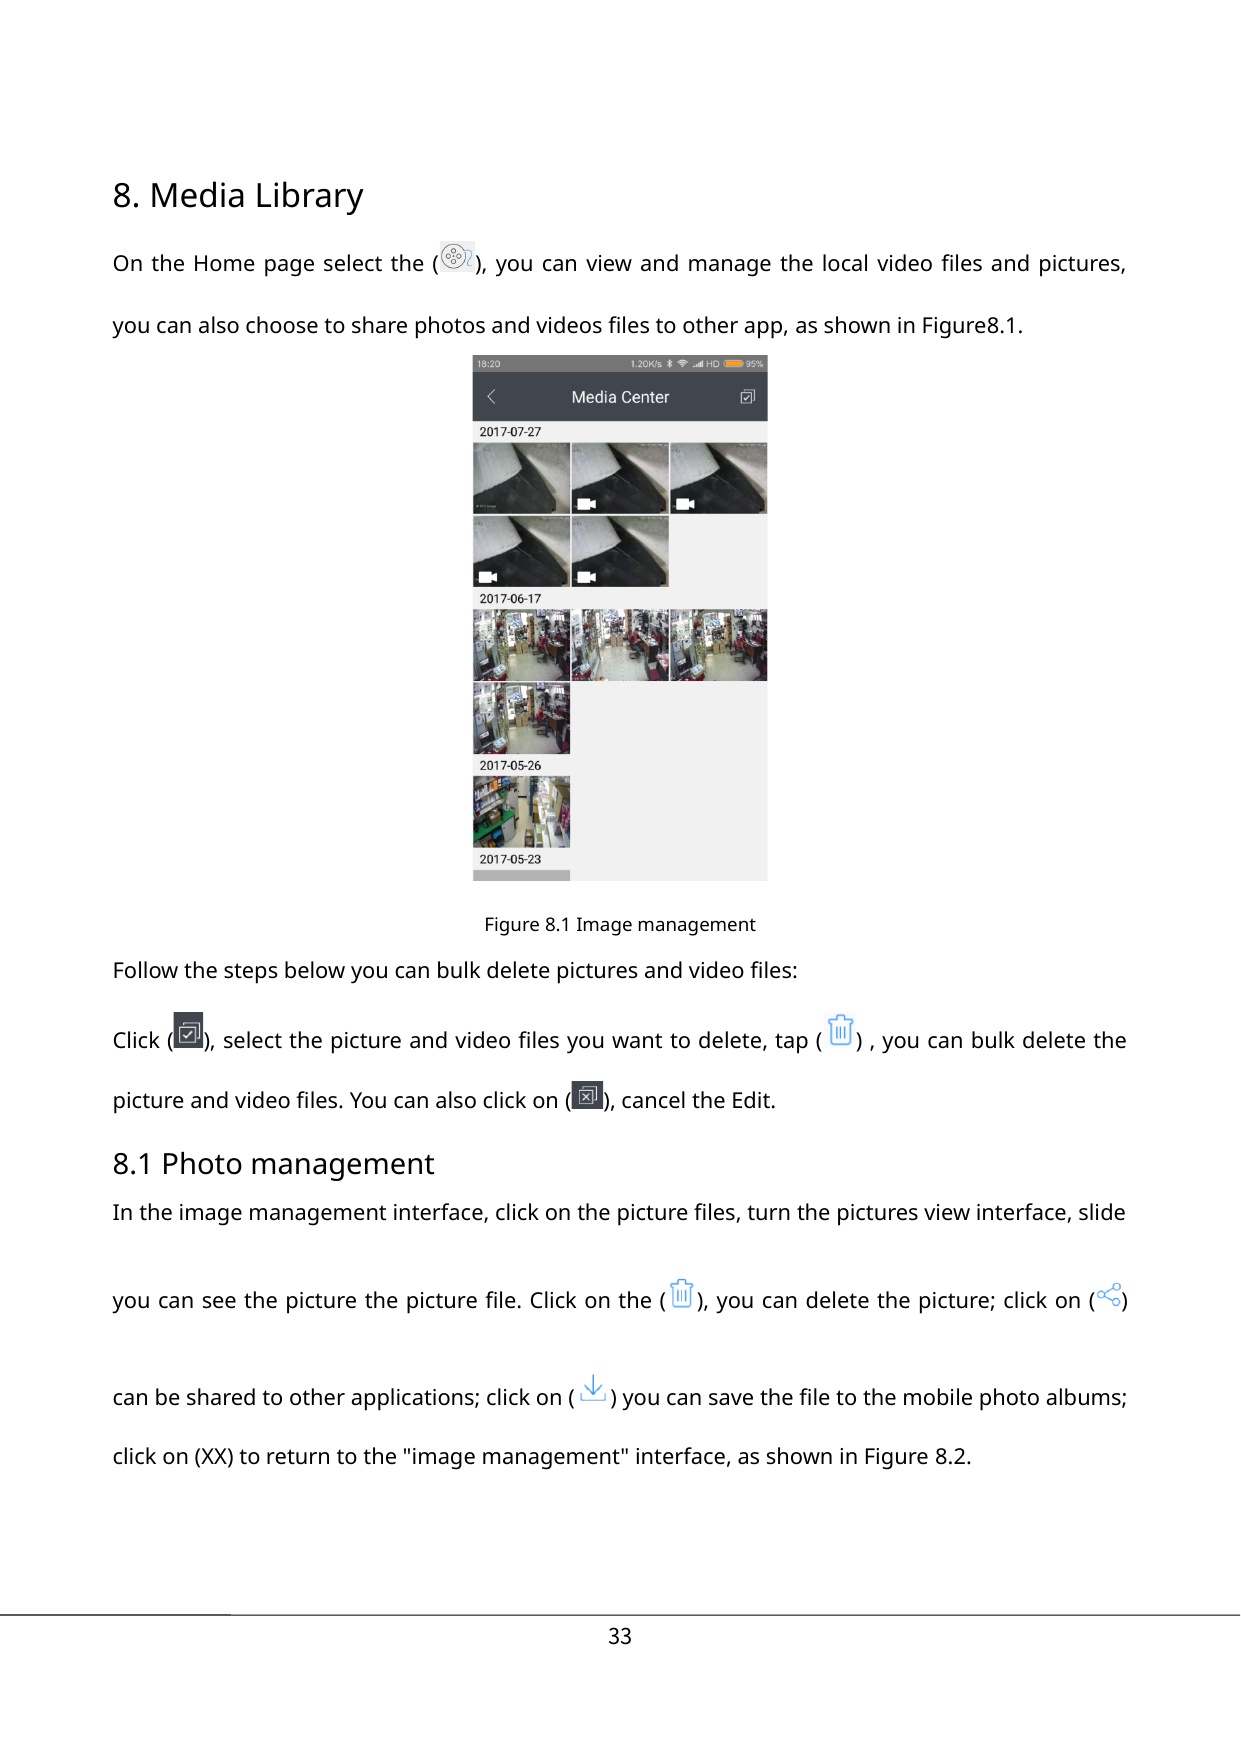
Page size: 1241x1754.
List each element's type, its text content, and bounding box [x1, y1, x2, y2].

text 8.1 Photo management [112, 1131, 1128, 1196]
text On the Home page select the (), you can view and manage the local video files and pictures, you can also choose to share photos and videos files to other app, as shown in Figure8.1. [112, 227, 1128, 341]
picture [1095, 1278, 1122, 1309]
picture [173, 1012, 204, 1048]
picture [439, 241, 475, 272]
text 8. Media Library [112, 162, 1106, 227]
picture [472, 355, 768, 881]
picture [575, 1369, 610, 1406]
picture [824, 1012, 856, 1048]
picture [666, 1271, 697, 1309]
text Click (), select the picture and video files you want to delete, tap () , you can bulk delete the picture and video files. You can also click on (), cancel the Edit. [112, 1001, 1128, 1131]
text In the image management interface, click on the picture files, turn the pictures view interface, slide you can see the picture the picture file. Click on the (), you can delete the picture; click on () can be shared to other applications; click on () you can save the file to the mobile photo albums; click on (XX) to return to the "image management" interface, as shown in Figure 8.2. [112, 1196, 1128, 1472]
picture [571, 1081, 604, 1109]
text Follow the steps below you can bulk delete pictures and video files: [112, 953, 1128, 986]
text Figure 8.1 Image management [112, 908, 1128, 941]
